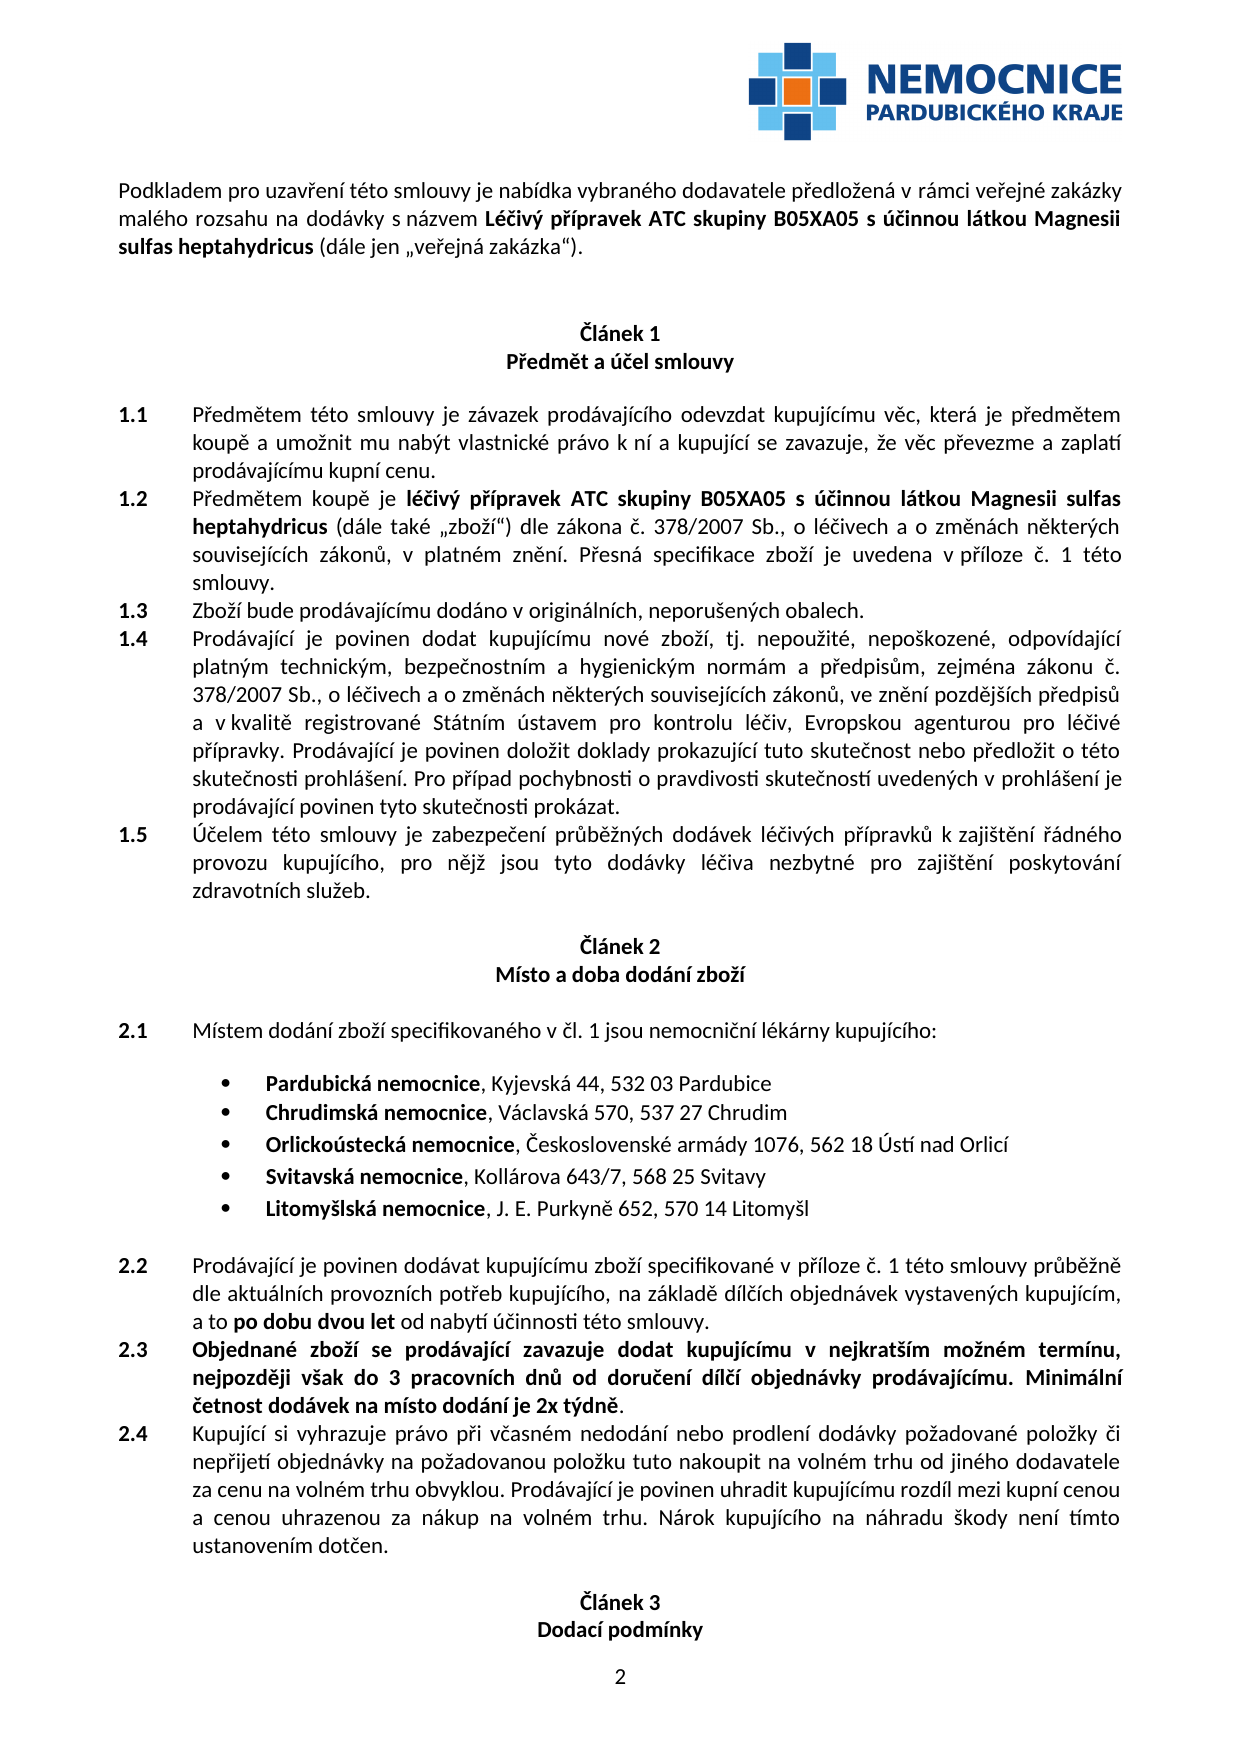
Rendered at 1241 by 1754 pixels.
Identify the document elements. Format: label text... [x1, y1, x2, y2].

list Chrudimská nemocnice, Václavská 570, 537 27 Chrudim [193, 1098, 1122, 1126]
list Orlickoústecká nemocnice, Československé armády 1076, 562 18 Ústí nad Orlicí [193, 1130, 1122, 1158]
text Článek 1 [118, 319, 1122, 347]
text Podkladem pro uzavření této smlouvy je nabídka vybraného dodavatele předložená v rámci veřejné zakázky malého rozsahu na dodávky s názvem Léčivý přípravek ATC skupiny B05XA05 s účinnou látkou Magnesii sulfas heptahydricus (dále jen „veřejná zakázka“). [118, 176, 1122, 261]
picture [747, 41, 1123, 142]
list Litomyšlská nemocnice, J. E. Purkyně 652, 570 14 Litomyšl [193, 1194, 1122, 1222]
text Místo a doba dodání zboží [118, 961, 1122, 988]
text Předmět a účel smlouvy [118, 347, 1122, 375]
text 1.4 Prodávající je povinen dodat kupujícímu nové zboží, tj. nepoužité, nepoškozené, odpovídající platným technickým, bezpečnostním a hygienickým normám a předpisům, zejména zákonu č. 378/2007 Sb., o léčivech a o změnách některých souvisejících zákonů, ve znění pozdějších předpisů a v kvalitě registrované Státním ústavem pro kontrolu léčiv, Evropskou agenturou pro léčivé přípravky. Prodávající je povinen doložit doklady prokazující tuto skutečnost nebo předložit o této skutečnosti prohlášení. Pro případ pochybnosti o pravdivosti skutečností uvedených v prohlášení je prodávající povinen tyto skutečnosti prokázat. [118, 624, 1122, 820]
text Článek 2 [118, 932, 1122, 961]
text 1.2 Předmětem koupě je léčivý přípravek ATC skupiny B05XA05 s účinnou látkou Magnesii sulfas heptahydricus (dále také „zboží“) dle zákona č. 378/2007 Sb., o léčivech a o změnách některých souvisejících zákonů, v platném znění. Přesná specifikace zboží je uvedena v příloze č. 1 této smlouvy. [118, 484, 1122, 596]
text Dodací podmínky [118, 1616, 1122, 1644]
list Pardubická nemocnice, Kyjevská 44, 532 03 Pardubice [193, 1069, 1122, 1098]
text Článek 3 [118, 1588, 1122, 1616]
subtitle 1.1 Předmětem této smlouvy je závazek prodávajícího odevzdat kupujícímu věc, která je předmětem koupě a umožnit mu nabýt vlastnické právo k ní a kupující se zavazuje, že věc převezme a zaplatí prodávajícímu kupní cenu. [118, 400, 1122, 484]
text 2.2 Prodávající je povinen dodávat kupujícímu zboží specifikované v příloze č. 1 této smlouvy průběžně dle aktuálních provozních potřeb kupujícího, na základě dílčích objednávek vystavených kupujícím, a to po dobu dvou let od nabytí účinnosti této smlouvy. [118, 1251, 1122, 1335]
list Svitavská nemocnice, Kollárova 643/7, 568 25 Svitavy [193, 1162, 1122, 1190]
text 1.3 Zboží bude prodávajícímu dodáno v originálních, neporušených obalech. [118, 596, 1122, 624]
text 2.4 Kupující si vyhrazuje právo při včasném nedodání nebo prodlení dodávky požadované položky či nepřijetí objednávky na požadovanou položku tuto nakoupit na volném trhu od jiného dodavatele za cenu na volném trhu obvyklou. Prodávající je povinen uhradit kupujícímu rozdíl mezi kupní cenou a cenou uhrazenou za nákup na volném trhu. Nárok kupujícího na náhradu škody není tímto ustanovením dotčen. [118, 1419, 1122, 1559]
text 2.1 Místem dodání zboží specifikovaného v čl. 1 jsou nemocniční lékárny kupujícího: [118, 1017, 1122, 1044]
text 2.3 Objednané zboží se prodávající zavazuje dodat kupujícímu v nejkratším možném termínu, nejpozději však do 3 pracovních dnů od doručení dílčí objednávky prodávajícímu. Minimální četnost dodávek na místo dodání je 2x týdně. [118, 1335, 1122, 1419]
text 1.5 Účelem této smlouvy je zabezpečení průběžných dodávek léčivých přípravků k zajištění řádného provozu kupujícího, pro nějž jsou tyto dodávky léčiva nezbytné pro zajištění poskytování zdravotních služeb. [118, 820, 1122, 904]
